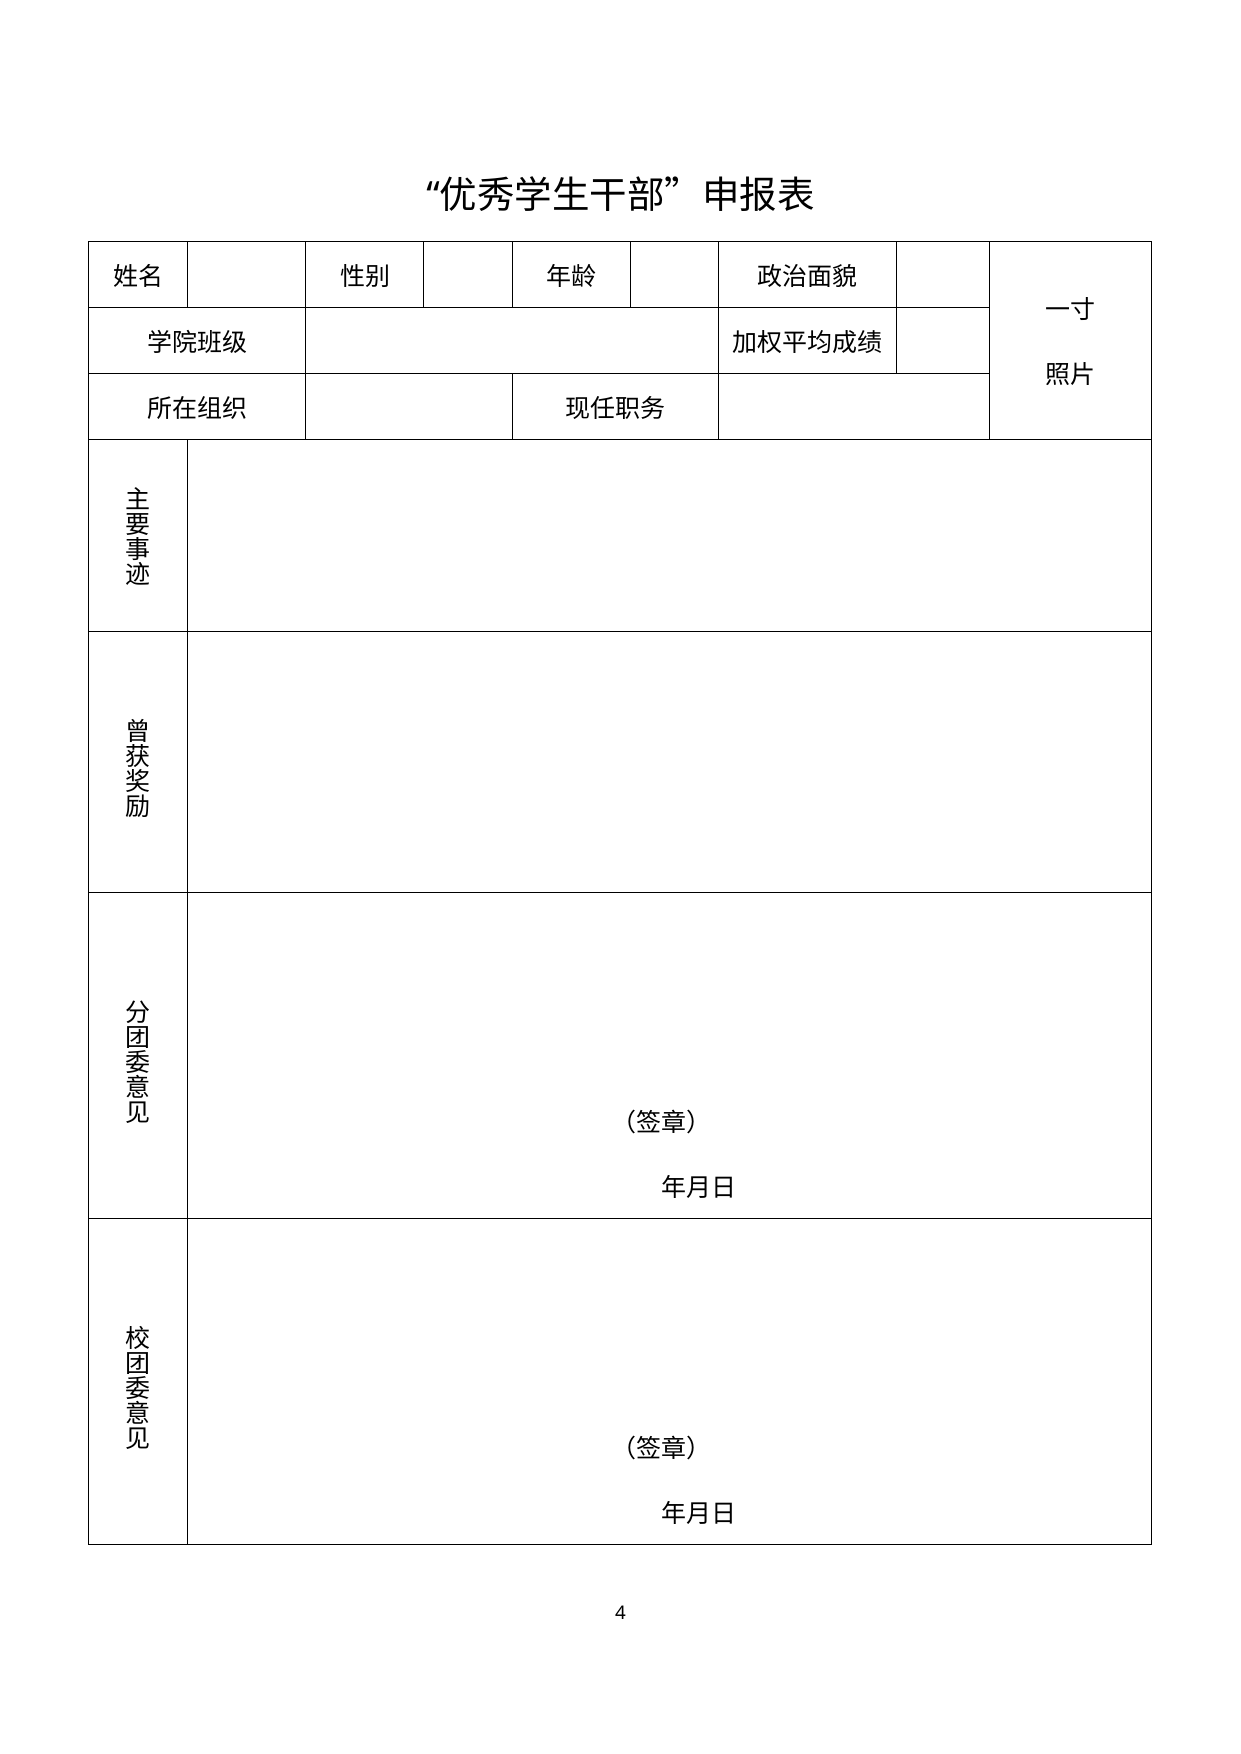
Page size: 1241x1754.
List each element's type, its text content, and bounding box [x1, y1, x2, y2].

table_cell 曾获奖励 [89, 632, 187, 892]
table_cell [897, 308, 989, 373]
table_cell 所在组织 [89, 374, 305, 439]
table_header 政治面貌 [719, 242, 896, 307]
table_header 姓名 [89, 242, 187, 307]
table_cell 分团委意见 [89, 893, 187, 1218]
table_header 性别 [306, 242, 423, 307]
table_cell 主要事迹 [89, 440, 187, 631]
table_cell 现任职务 [513, 374, 718, 439]
table_cell [306, 308, 718, 373]
table_cell [719, 374, 989, 439]
table_header [897, 242, 989, 307]
table_header 年龄 [513, 242, 630, 307]
table_cell [188, 440, 1151, 631]
table_cell [188, 632, 1151, 892]
table_cell （签章） 年月日 [188, 1219, 1151, 1544]
table_cell （签章） 年月日 [188, 893, 1151, 1218]
table_cell 加权平均成绩 [719, 308, 896, 373]
table_cell [306, 374, 512, 439]
table_header 一寸 照片 [990, 242, 1151, 439]
table_header [188, 242, 305, 307]
text “优秀学生干部”申报表 [187, 160, 1053, 225]
table_cell 校团委意见 [89, 1219, 187, 1544]
table_header [631, 242, 718, 307]
table_header [424, 242, 512, 307]
table_cell 学院班级 [89, 308, 305, 373]
